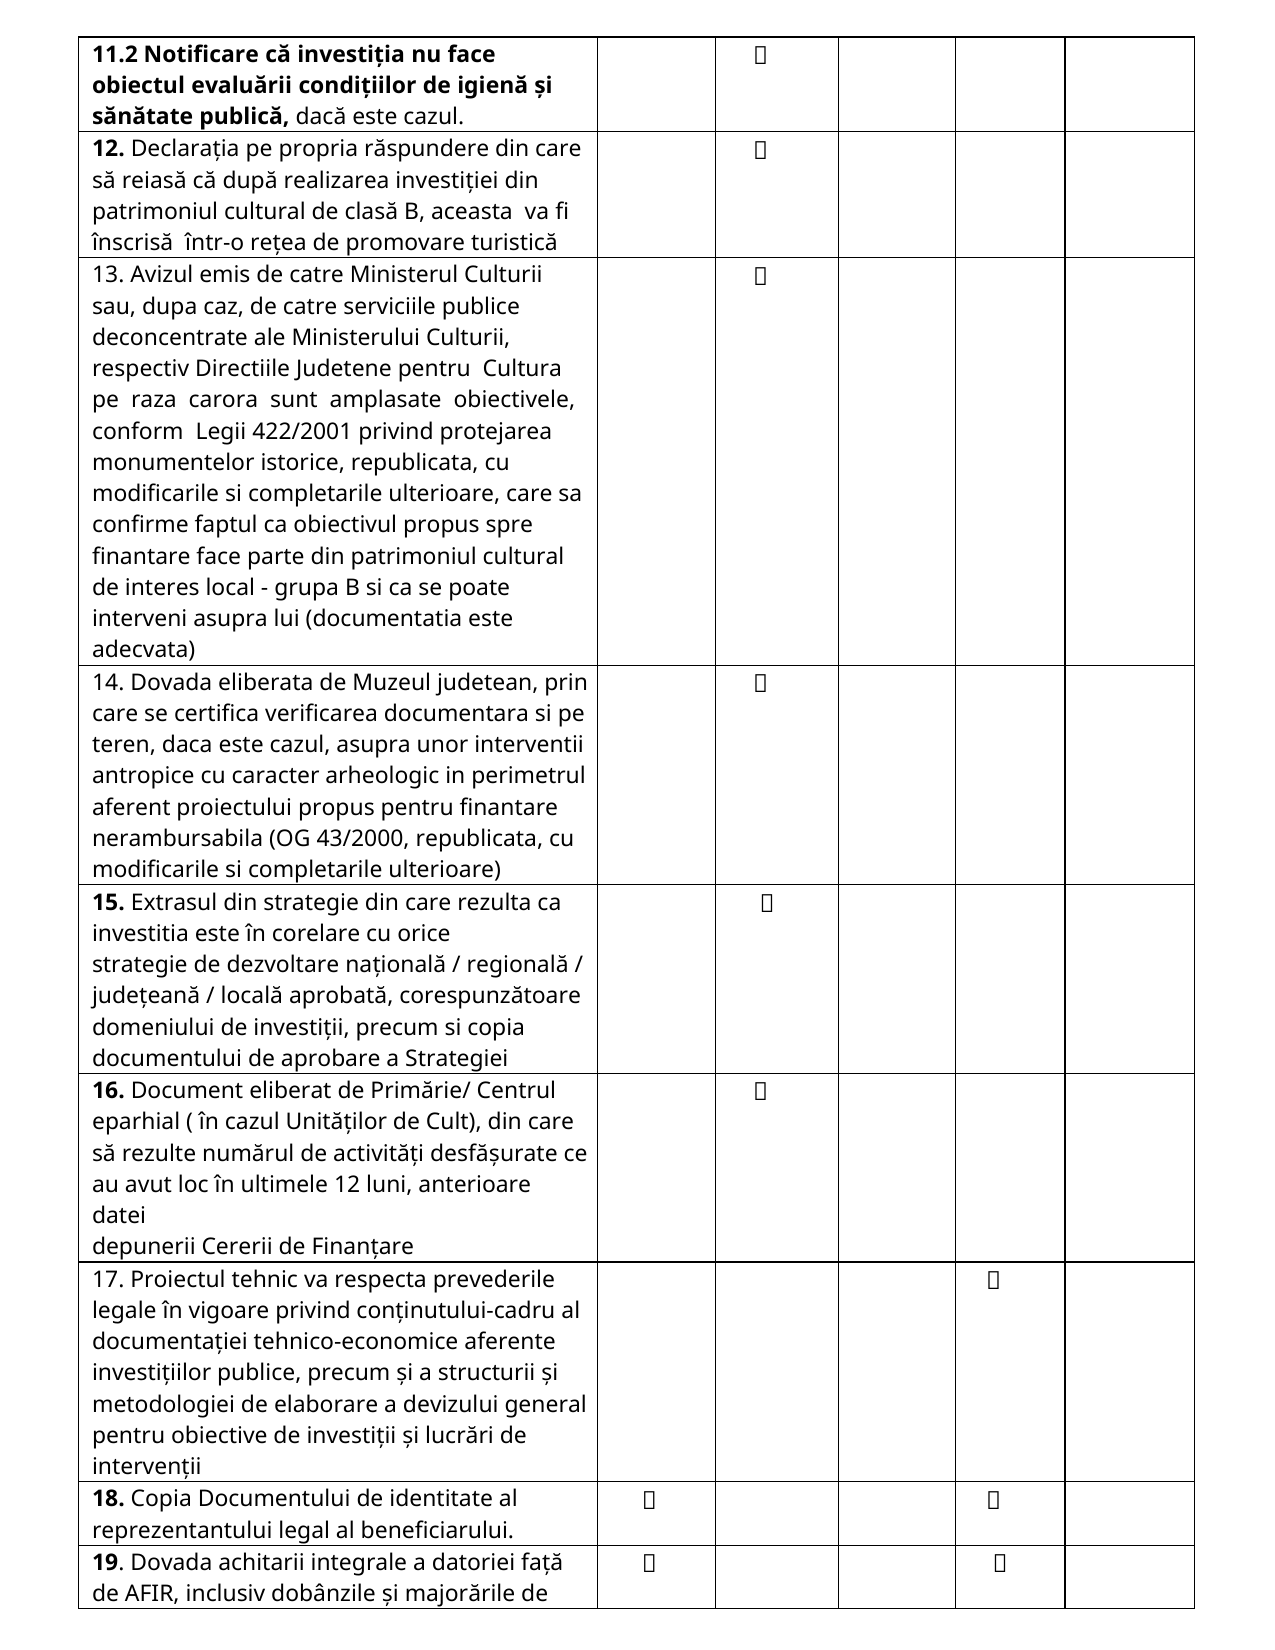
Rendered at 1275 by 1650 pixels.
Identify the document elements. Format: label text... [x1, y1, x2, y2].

table_cell [598, 1074, 715, 1261]
table_cell [1066, 1263, 1194, 1481]
table_cell  [716, 132, 838, 257]
table_cell 15. Extrasul din strategie din care rezulta ca investitia este în corelare cu orice strategie de dezvoltare națională / regională / județeană / locală aprobată, corespunzătoare domeniului de investiții, precum si copia documentului de aprobare a Strategiei [79, 885, 597, 1073]
table_cell 11.2 Notificare că investiţia nu face obiectul evaluării condiţiilor de igienă şi sănătate publică, dacă este cazul. [79, 38, 597, 131]
table_cell [956, 666, 1064, 884]
table_cell [1066, 38, 1194, 131]
table_cell [839, 666, 955, 884]
table_cell 13. Avizul emis de catre Ministerul Culturii sau, dupa caz, de catre serviciile publice deconcentrate ale Ministerului Culturii, respectiv Directiile Judetene pentru Cultura pe raza carora sunt amplasate obiectivele, conform Legii 422/2001 privind protejarea monumentelor istorice, republicata, cu modificarile si completarile ulterioare, care sa confirme faptul ca obiectivul propus spre finantare face parte din patrimoniul cultural de interes local - grupa B si ca se poate interveni asupra lui (documentatia este adecvata) [79, 258, 597, 664]
table_cell [1066, 1482, 1194, 1545]
table_cell [1066, 258, 1194, 664]
table_cell [1066, 666, 1194, 884]
table_cell [839, 1482, 955, 1545]
table_cell [1066, 1074, 1194, 1261]
table_cell  [956, 1546, 1064, 1608]
table_cell 12. Declarația pe propria răspundere din care să reiasă că după realizarea investiției din patrimoniul cultural de clasă B, aceasta va fi înscrisă într-o rețea de promovare turistică [79, 132, 597, 257]
table_cell  [716, 258, 838, 664]
table_cell [598, 885, 715, 1073]
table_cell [79, 1546, 597, 1608]
table_cell [839, 1263, 955, 1481]
table_cell 16. Document eliberat de Primărie/ Centrul eparhial ( în cazul Unităţilor de Cult), din care să rezulte numărul de activităţi desfășurate ce au avut loc în ultimele 12 luni, anterioare datei depunerii Cererii de Finanţare [79, 1074, 597, 1261]
table_cell [716, 1263, 838, 1481]
table_cell  [598, 1546, 715, 1608]
table_cell [598, 38, 715, 131]
table_cell [839, 258, 955, 664]
table_cell 18. Copia Documentului de identitate al reprezentantului legal al beneficiarului. [79, 1482, 597, 1545]
table_cell [716, 1482, 838, 1545]
table_cell [956, 885, 1064, 1073]
table_cell  [956, 1482, 1064, 1545]
table_cell [716, 1546, 838, 1608]
table_cell 17. Proiectul tehnic va respecta prevederile legale în vigoare privind conţinutului-cadru al documentaţiei tehnico-economice aferente investiţiilor publice, precum şi a structurii şi metodologiei de elaborare a devizului general pentru obiective de investiţii şi lucrări de intervenţii [79, 1263, 597, 1481]
table_cell [598, 132, 715, 257]
table_cell  [716, 666, 838, 884]
table_cell  [598, 1482, 715, 1545]
table_cell [956, 132, 1064, 257]
table_cell  [716, 885, 838, 1073]
table_cell [956, 1074, 1064, 1261]
table_cell [1066, 132, 1194, 257]
table_cell [598, 1263, 715, 1481]
table_cell [1066, 1546, 1194, 1608]
table_cell [839, 1546, 955, 1608]
table_cell [839, 38, 955, 131]
table_cell [956, 258, 1064, 664]
table_cell [839, 1074, 955, 1261]
table_cell 14. Dovada eliberata de Muzeul judetean, prin care se certifica verificarea documentara si pe teren, daca este cazul, asupra unor interventii antropice cu caracter arheologic in perimetrul aferent proiectului propus pentru finantare nerambursabila (OG 43/2000, republicata, cu modificarile si completarile ulterioare) [79, 666, 597, 884]
table_cell [956, 38, 1064, 131]
table_cell [839, 885, 955, 1073]
table_cell [1066, 885, 1194, 1073]
table_cell [839, 132, 955, 257]
table_cell  [956, 1263, 1064, 1481]
table_cell  [716, 1074, 838, 1261]
table_cell [598, 666, 715, 884]
table_cell [598, 258, 715, 664]
table_cell  [716, 38, 838, 131]
